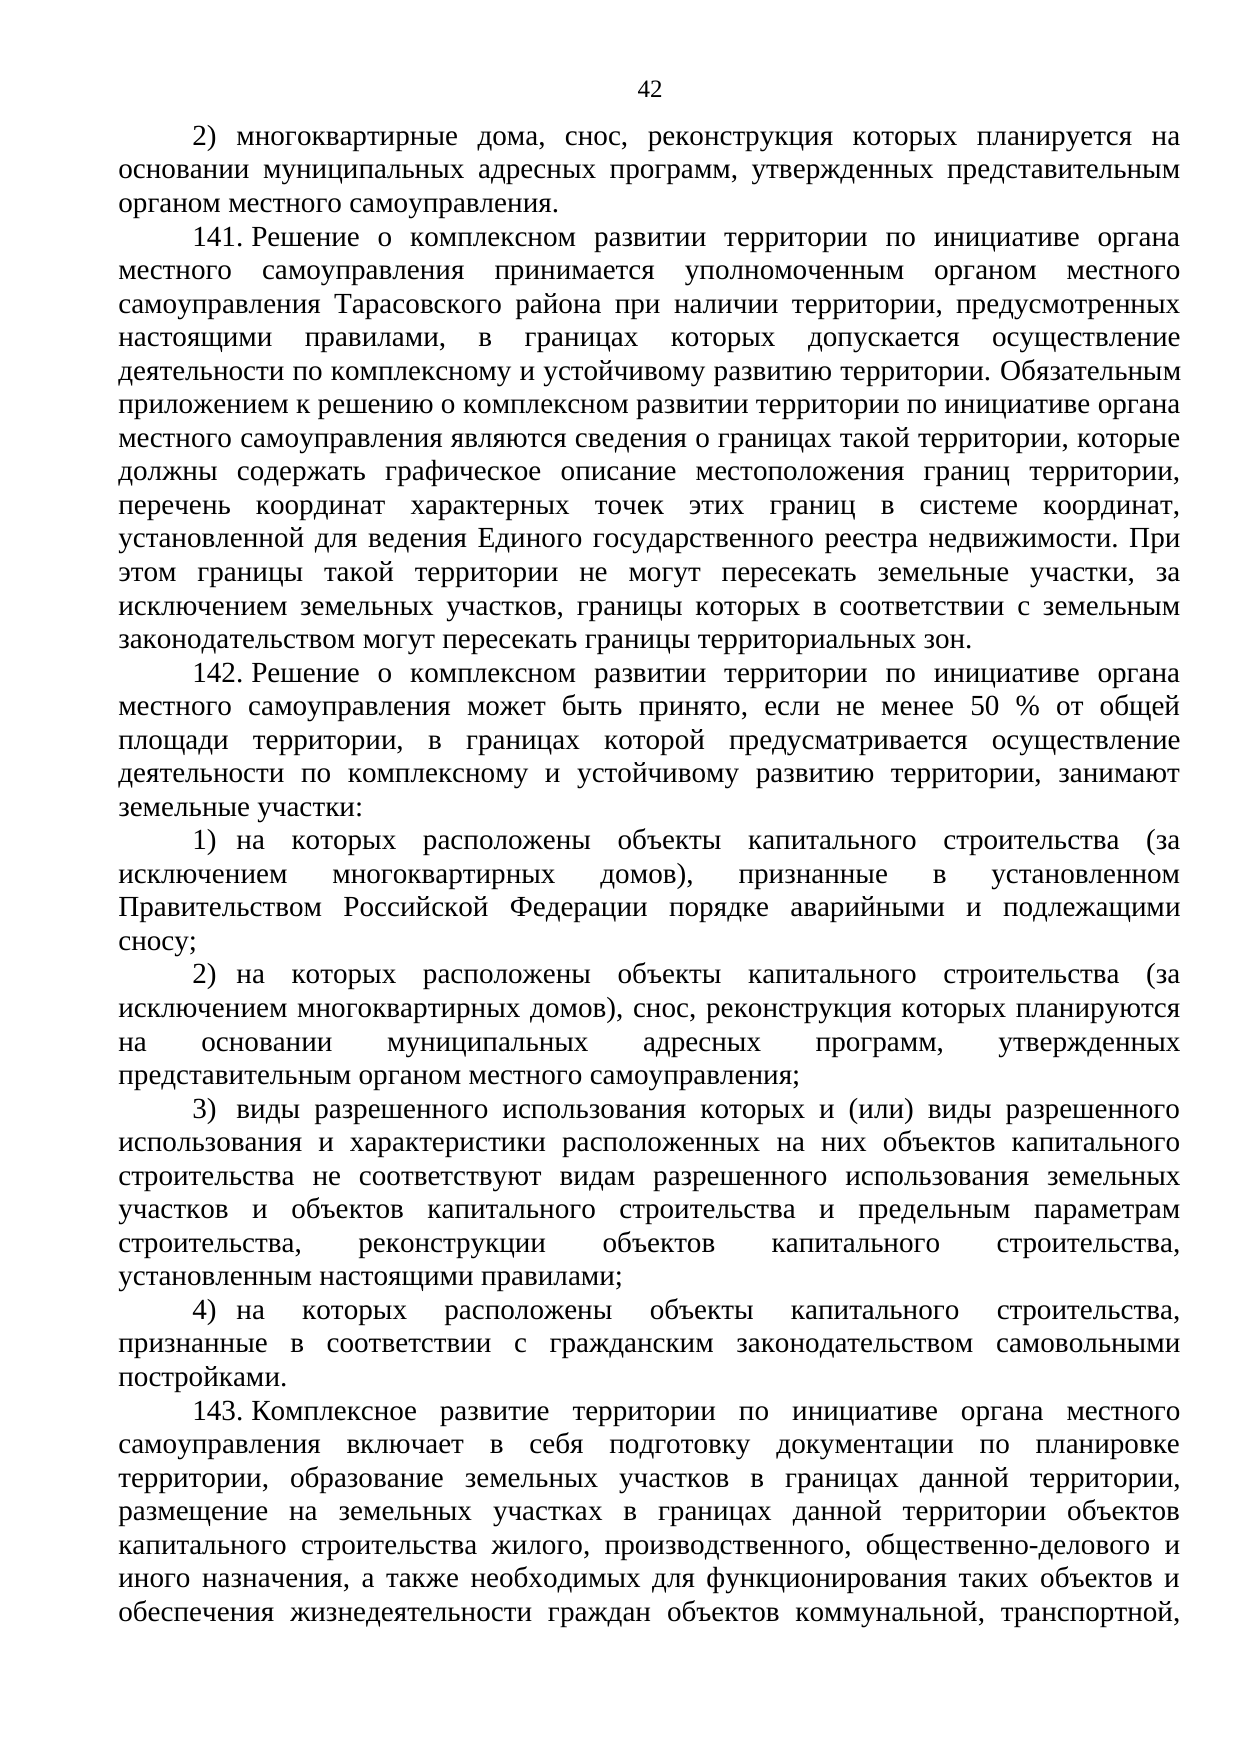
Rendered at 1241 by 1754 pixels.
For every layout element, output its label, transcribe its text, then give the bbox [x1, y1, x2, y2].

list Решение о комплексном развитии территории по инициативе органа местного самоуправления принимается уполномоченным органом местного самоуправления Тарасовского района при наличии территории, предусмотренных настоящими правилами, в границах которых допускается осуществление деятельности по комплексному и устойчивому развитию территории. Обязательным приложением к решению о комплексном развитии территории по инициативе органа местного самоуправления являются сведения о границах такой территории, которые должны содержать графическое описание местоположения границ территории, перечень координат характерных точек этих границ в системе координат, установленной для ведения Единого государственного реестра недвижимости. При этом границы такой территории не могут пересекать земельные участки, за исключением земельных участков, границы которых в соответствии с земельным законодательством могут пересекать границы территориальных зон. [118, 219, 1181, 655]
list Решение о комплексном развитии территории по инициативе органа местного самоуправления может быть принято, если не менее 50 % от общей площади территории, в границах которой предусматривается осуществление деятельности по комплексному и устойчивому развитию территории, занимают земельные участки: [118, 655, 1181, 822]
list на которых расположены объекты капитального строительства (за исключением многоквартирных домов), признанные в установленном Правительством Российской Федерации порядке аварийными и подлежащими сносу; [118, 822, 1181, 957]
list на которых расположены объекты капитального строительства, признанные в соответствии с гражданским законодательством самовольными постройками. [118, 1292, 1181, 1393]
list многоквартирные дома, снос, реконструкция которых планируется на основании муниципальных адресных программ, утвержденных представительным органом местного самоуправления. [118, 118, 1181, 219]
list на которых расположены объекты капитального строительства (за исключением многоквартирных домов), снос, реконструкция которых планируются на основании муниципальных адресных программ, утвержденных представительным органом местного самоуправления; [118, 957, 1181, 1091]
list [118, 1393, 1181, 1627]
list виды разрешенного использования которых и (или) виды разрешенного использования и характеристики расположенных на них объектов капитального строительства не соответствуют видам разрешенного использования земельных участков и объектов капитального строительства и предельным параметрам строительства, реконструкции объектов капитального строительства, установленным настоящими правилами; [118, 1091, 1181, 1292]
